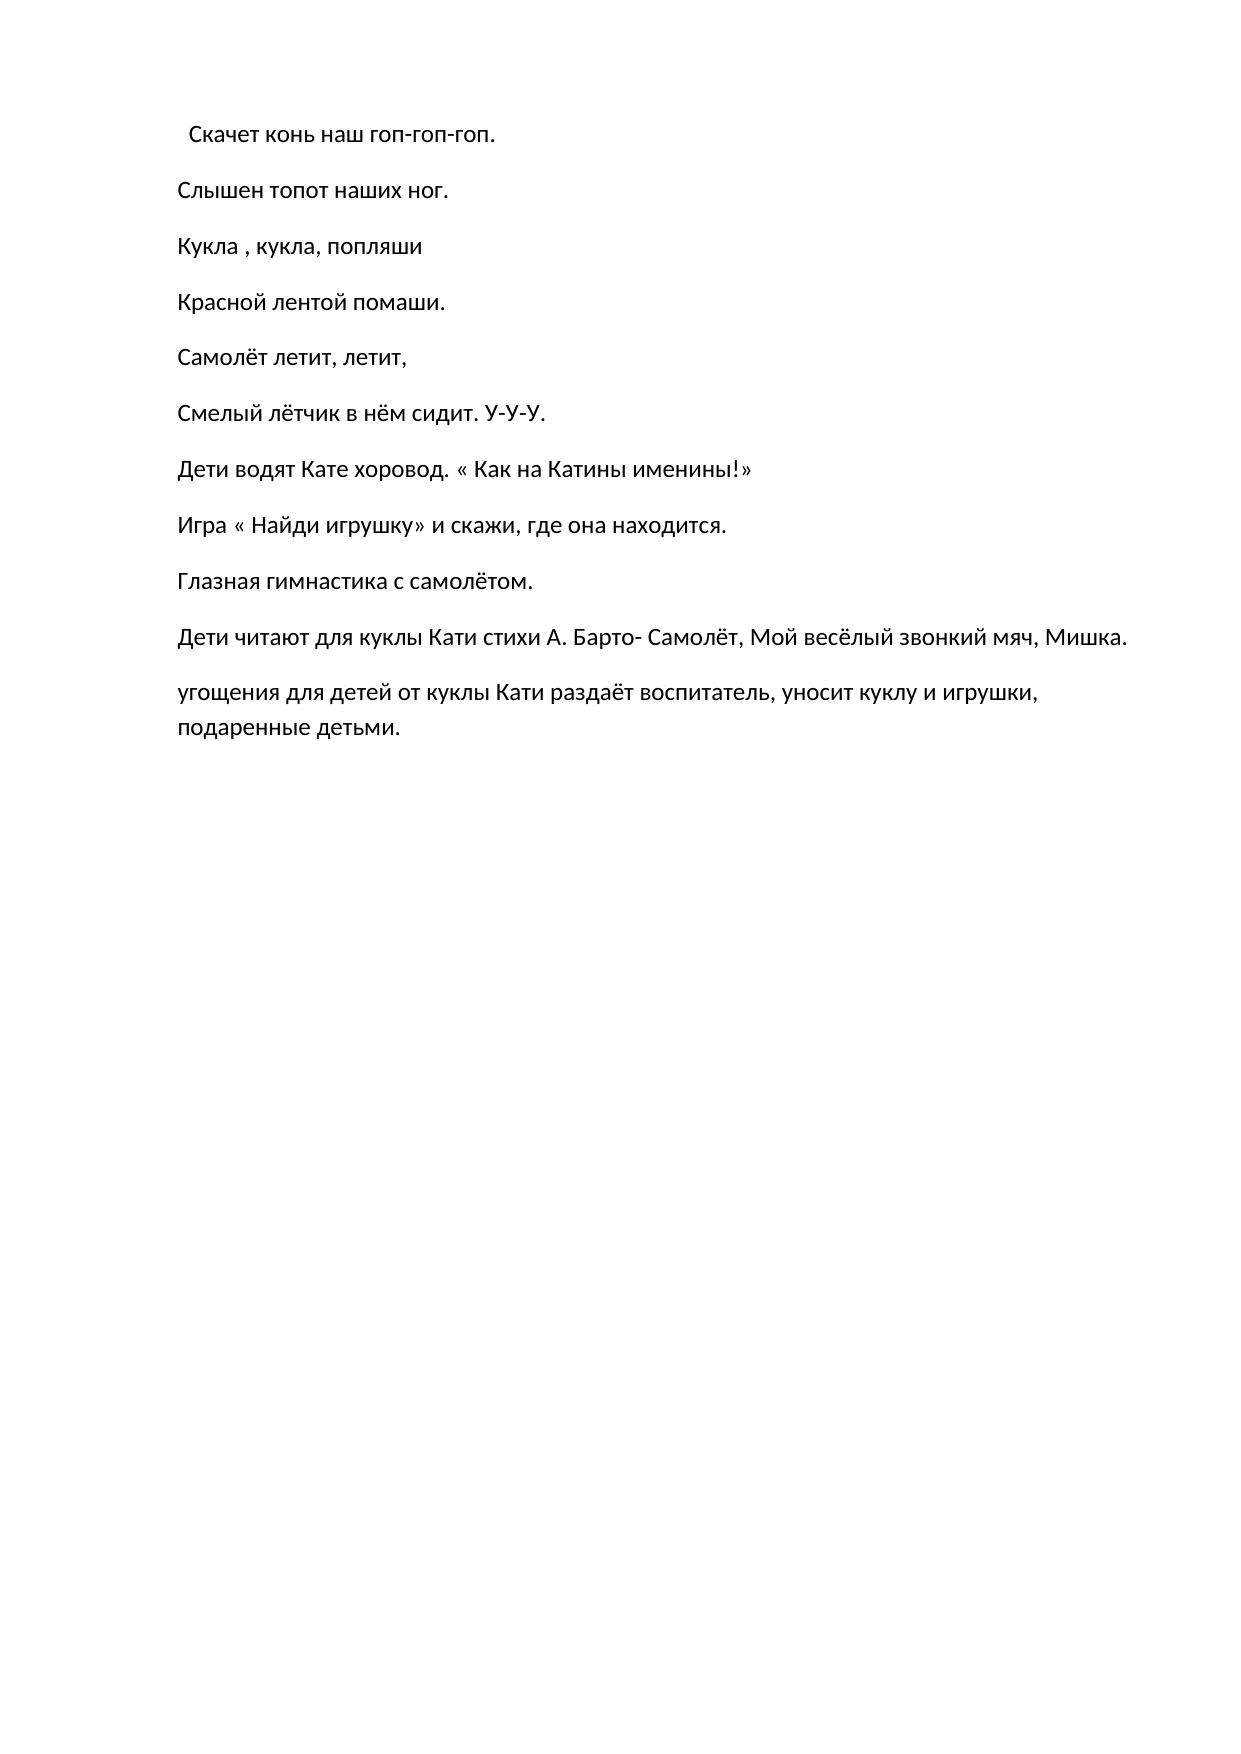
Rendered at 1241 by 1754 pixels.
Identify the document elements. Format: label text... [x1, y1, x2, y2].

text Красной лентой помаши. [177, 286, 1152, 316]
text Дети водят Кате хоровод. « Как на Катины именины!» [177, 453, 1152, 484]
text Глазная гимнастика с самолётом. [177, 565, 1152, 595]
text угощения для детей от куклы Кати раздаёт воспитатель, уносит куклу и игрушки, подаренные детьми. [177, 676, 1152, 742]
text Слышен топот наших ног. [177, 174, 1152, 204]
text Смелый лётчик в нём сидит. У-У-У. [177, 397, 1152, 428]
text Игра « Найди игрушку» и скажи, где она находится. [177, 509, 1152, 539]
text Самолёт летит, летит, [177, 341, 1152, 372]
text Скачет конь наш гоп-гоп-гоп. [177, 118, 1152, 149]
text Дети читают для куклы Кати стихи А. Барто- Самолёт, Мой весёлый звонкий мяч, Мишка. [177, 621, 1152, 651]
text Кукла , кукла, попляши [177, 230, 1152, 260]
